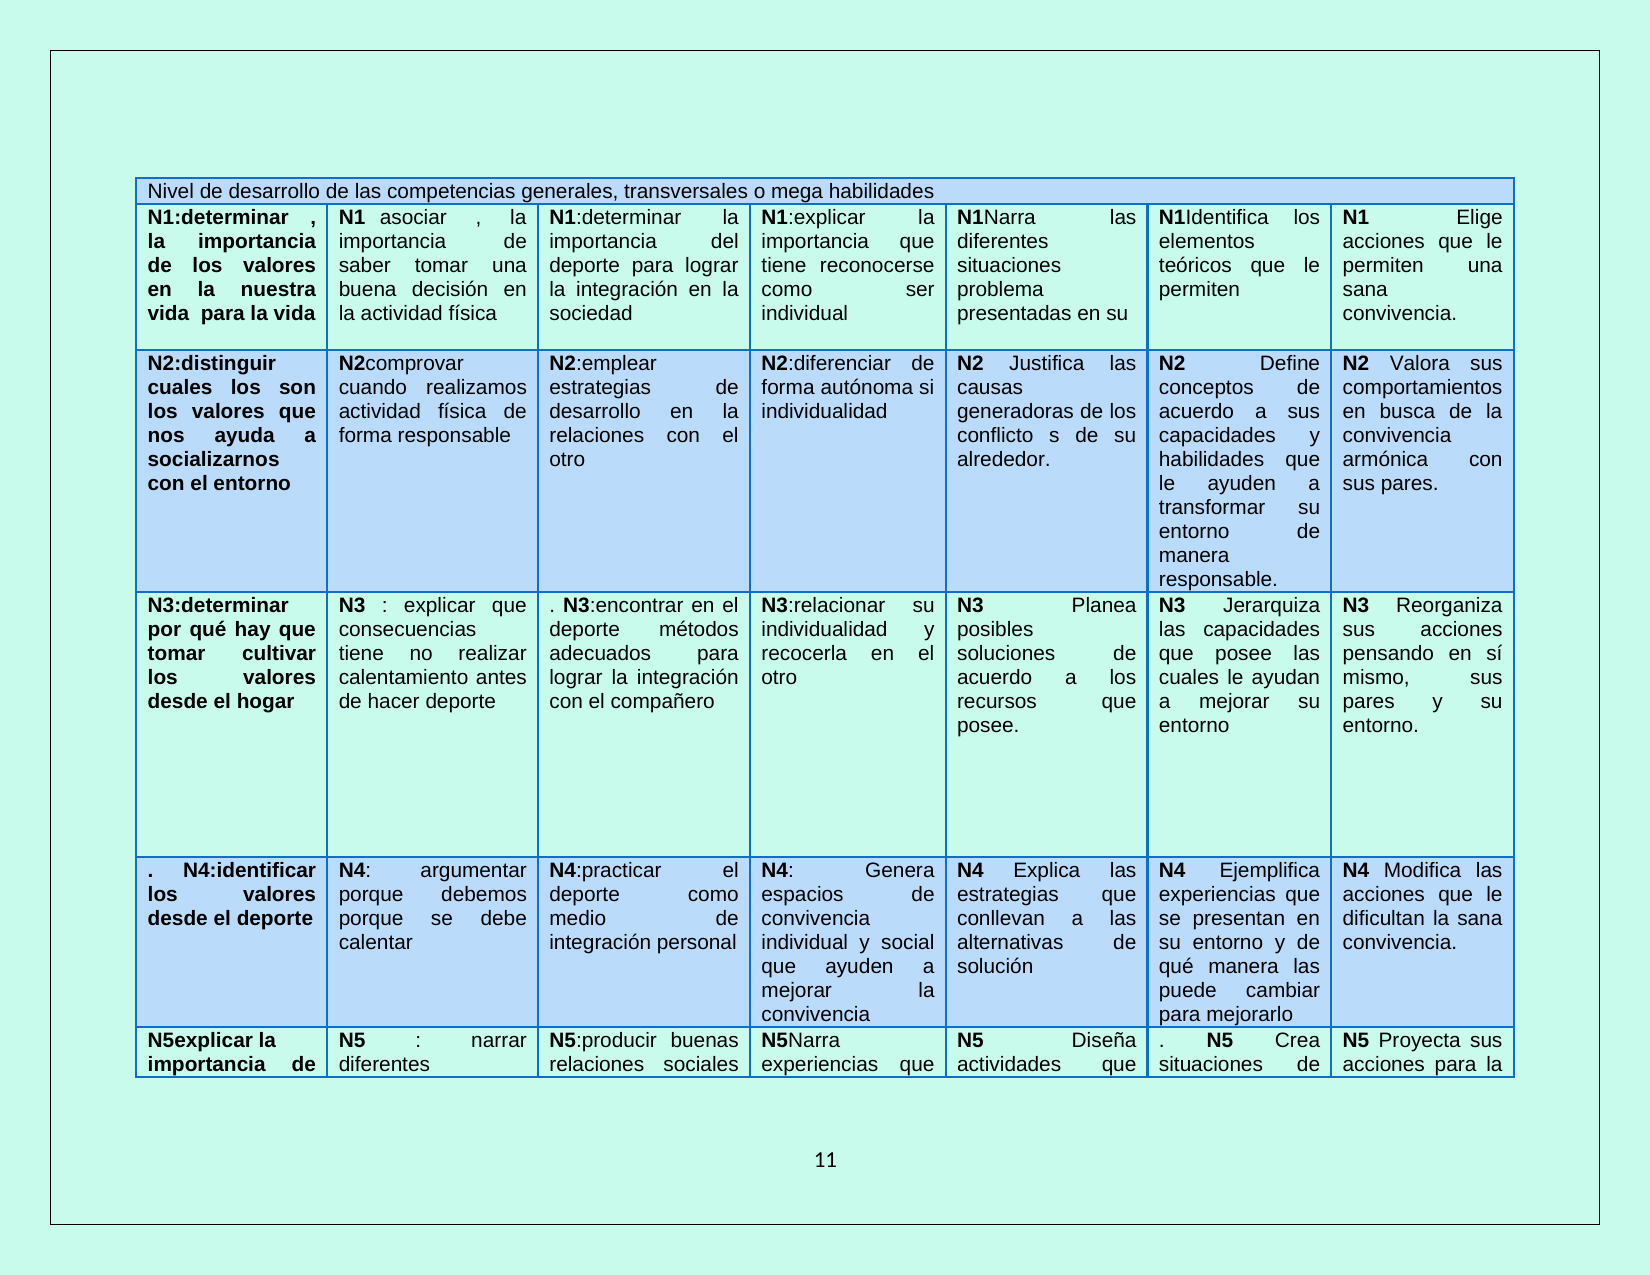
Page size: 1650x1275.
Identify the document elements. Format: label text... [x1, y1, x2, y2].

table_cell N3:relacionar su individualidad y recocerla en el otro [751, 593, 945, 856]
table_cell N1:determinar , la importancia de los valores en la nuestra vida para la vida [137, 205, 326, 349]
table_cell N1Identifica los elementos teóricos que le permiten [1149, 205, 1330, 349]
table_cell N2:emplear estrategias de desarrollo en la relaciones con el otro [539, 351, 749, 591]
table_cell N4 Ejemplifica experiencias que se presentan en su entorno y de qué manera las puede cambiar para mejorarlo [1149, 858, 1330, 1026]
table_cell N1 asociar , la importancia de saber tomar una buena decisión en la actividad física [328, 205, 537, 349]
table_cell N3:determinar por qué hay que tomar cultivar los valores desde el hogar [137, 593, 326, 856]
table_cell N2comprovar cuando realizamos actividad física de forma responsable [328, 351, 537, 591]
table_cell N2:diferenciar de forma autónoma si individualidad [751, 351, 945, 591]
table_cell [137, 1028, 326, 1076]
table_cell N3 : explicar que consecuencias tiene no realizar calentamiento antes de hacer deporte [328, 593, 537, 856]
table_cell N2 Valora sus comportamientos en busca de la convivencia armónica con sus pares. [1332, 351, 1513, 591]
table_cell N3 Planea posibles soluciones de acuerdo a los recursos que posee. [947, 593, 1146, 856]
table_cell N1:explicar la importancia que tiene reconocerse como ser individual [751, 205, 945, 349]
table_cell Nivel de desarrollo de las competencias generales, transversales o mega habilidades [137, 179, 1513, 203]
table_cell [947, 1028, 1146, 1076]
table_cell N1Narra las diferentes situaciones problema presentadas en su [947, 205, 1146, 349]
table_cell N2 Define conceptos de acuerdo a sus capacidades y habilidades que le ayuden a transformar su entorno de manera responsable. [1149, 351, 1330, 591]
table_cell . N4:identificar los valores desde el deporte [137, 858, 326, 1026]
table_cell N3 Reorganiza sus acciones pensando en sí mismo, sus pares y su entorno. [1332, 593, 1513, 856]
table_cell N1 Elige acciones que le permiten una sana convivencia. [1332, 205, 1513, 349]
table_cell . N3:encontrar en el deporte métodos adecuados para lograr la integración con el compañero [539, 593, 749, 856]
table_cell N2:distinguir cuales los son los valores que nos ayuda a socializarnos con el entorno [137, 351, 326, 591]
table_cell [328, 1028, 537, 1076]
table_cell N4: argumentar porque debemos porque se debe calentar [328, 858, 537, 1026]
table_cell N4: Genera espacios de convivencia individual y social que ayuden a mejorar la convivencia [751, 858, 945, 1026]
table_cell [751, 1028, 945, 1076]
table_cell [1149, 1028, 1330, 1076]
table_cell N1:determinar la importancia del deporte para lograr la integración en la sociedad [539, 205, 749, 349]
table_cell N4 Modifica las acciones que le dificultan la sana convivencia. [1332, 858, 1513, 1026]
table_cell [539, 1028, 749, 1076]
table_cell N3 Jerarquiza las capacidades que posee las cuales le ayudan a mejorar su entorno [1149, 593, 1330, 856]
table_cell N2 Justifica las causas generadoras de los conflicto s de su alrededor. [947, 351, 1146, 591]
table_cell N4 Explica las estrategias que conllevan a las alternativas de solución [947, 858, 1146, 1026]
table_cell N4:practicar el deporte como medio de integración personal [539, 858, 749, 1026]
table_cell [1332, 1028, 1513, 1076]
